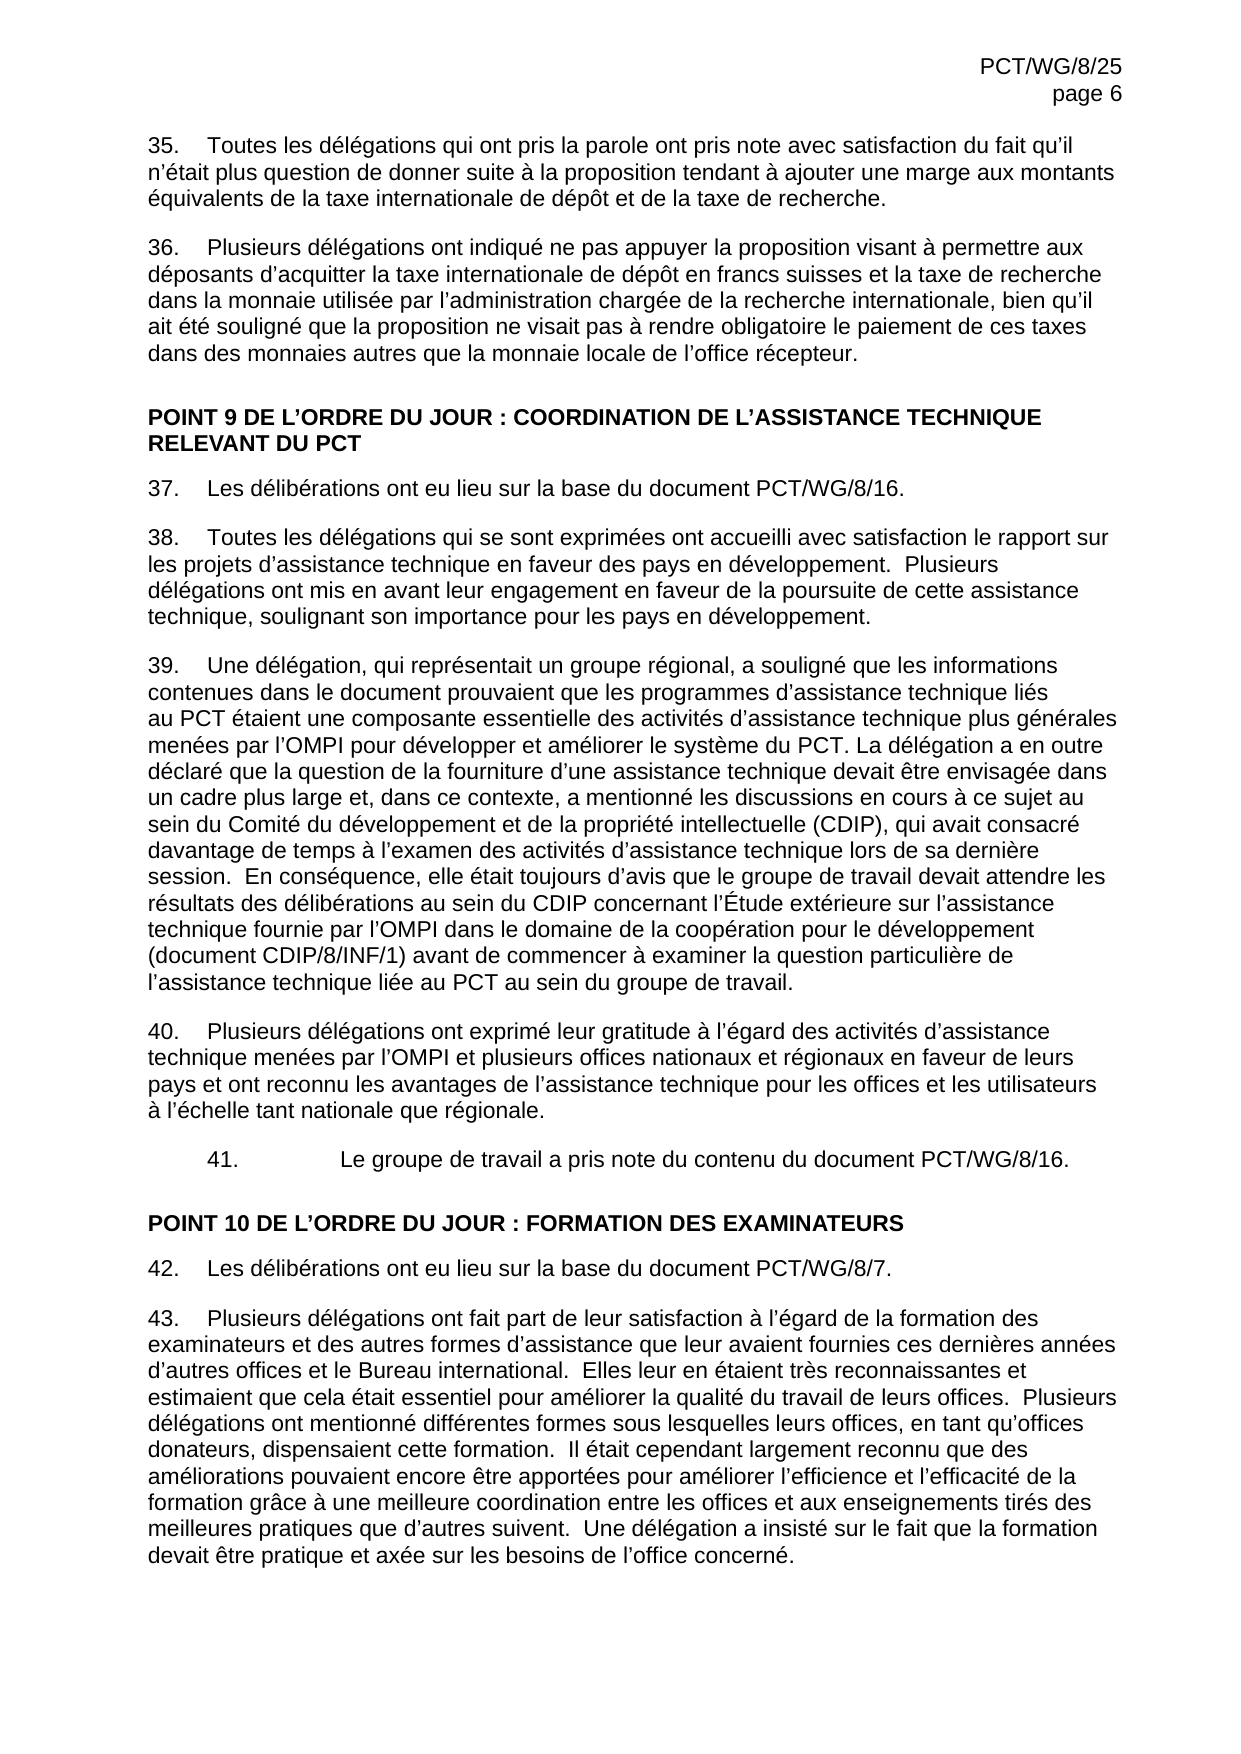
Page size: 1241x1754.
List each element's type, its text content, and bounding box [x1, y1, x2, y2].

text Le groupe de travail a pris note du contenu du document PCT/WG/8/16. [207, 1146, 1122, 1173]
text Plusieurs délégations ont fait part de leur satisfaction à l’égard de la formation des examinateurs et des autres formes d’assistance que leur avaient fournies ces dernières années d’autres offices et le Bureau international. Elles leur en étaient très reconnaissantes et estimaient que cela était essentiel pour améliorer la qualité du travail de leurs offices. Plusieurs délégations ont mentionné différentes formes sous lesquelles leurs offices, en tant qu’offices donateurs, dispensaient cette formation. Il était cependant largement reconnu que des améliorations pouvaient encore être apportées pour améliorer l’efficience et l’efficacité de la formation grâce à une meilleure coordination entre les offices et aux enseignements tirés des meilleures pratiques que d’autres suivent. Une délégation a insisté sur le fait que la formation devait être pratique et axée sur les besoins de l’office concerné. [148, 1304, 1122, 1568]
text Les délibérations ont eu lieu sur la base du document PCT/WG/8/16. [148, 475, 1122, 501]
text Les délibérations ont eu lieu sur la base du document PCT/WG/8/7. [148, 1255, 1122, 1282]
subtitle Point 9 de l’ordre du jour : coordination de l’assistance technique relevant du PCT [148, 403, 1122, 456]
text Plusieurs délégations ont indiqué ne pas appuyer la proposition visant à permettre aux déposants d’acquitter la taxe internationale de dépôt en francs suisses et la taxe de recherche dans la monnaie utilisée par l’administration chargée de la recherche internationale, bien qu’il ait été souligné que la proposition ne visait pas à rendre obligatoire le paiement de ces taxes dans des monnaies autres que la monnaie locale de l’office récepteur. [148, 234, 1122, 366]
text Une délégation, qui représentait un groupe régional, a souligné que les informations contenues dans le document prouvaient que les programmes d’assistance technique liés au PCT étaient une composante essentielle des activités d’assistance technique plus générales menées par l’OMPI pour développer et améliorer le système du PCT. La délégation a en outre déclaré que la question de la fourniture d’une assistance technique devait être envisagée dans un cadre plus large et, dans ce contexte, a mentionné les discussions en cours à ce sujet au sein du Comité du développement et de la propriété intellectuelle (CDIP), qui avait consacré davantage de temps à l’examen des activités d’assistance technique lors de sa dernière session. En conséquence, elle était toujours d’avis que le groupe de travail devait attendre les résultats des délibérations au sein du CDIP concernant l’Étude extérieure sur l’assistance technique fournie par l’OMPI dans le domaine de la coopération pour le développement (document CDIP/8/INF/1) avant de commencer à examiner la question particulière de l’assistance technique liée au PCT au sein du groupe de travail. [148, 652, 1122, 995]
subtitle Point 10 de l’ordre du jour : formation des examinateurs [148, 1210, 1122, 1237]
text Plusieurs délégations ont exprimé leur gratitude à l’égard des activités d’assistance technique menées par l’OMPI et plusieurs offices nationaux et régionaux en faveur de leurs pays et ont reconnu les avantages de l’assistance technique pour les offices et les utilisateurs à l’échelle tant nationale que régionale. [148, 1018, 1122, 1123]
text Toutes les délégations qui se sont exprimées ont accueilli avec satisfaction le rapport sur les projets d’assistance technique en faveur des pays en développement. Plusieurs délégations ont mis en avant leur engagement en faveur de la poursuite de cette assistance technique, soulignant son importance pour les pays en développement. [148, 524, 1122, 629]
text Toutes les délégations qui ont pris la parole ont pris note avec satisfaction du fait qu’il n’était plus question de donner suite à la proposition tendant à ajouter une marge aux montants équivalents de la taxe internationale de dépôt et de la taxe de recherche. [148, 132, 1122, 211]
